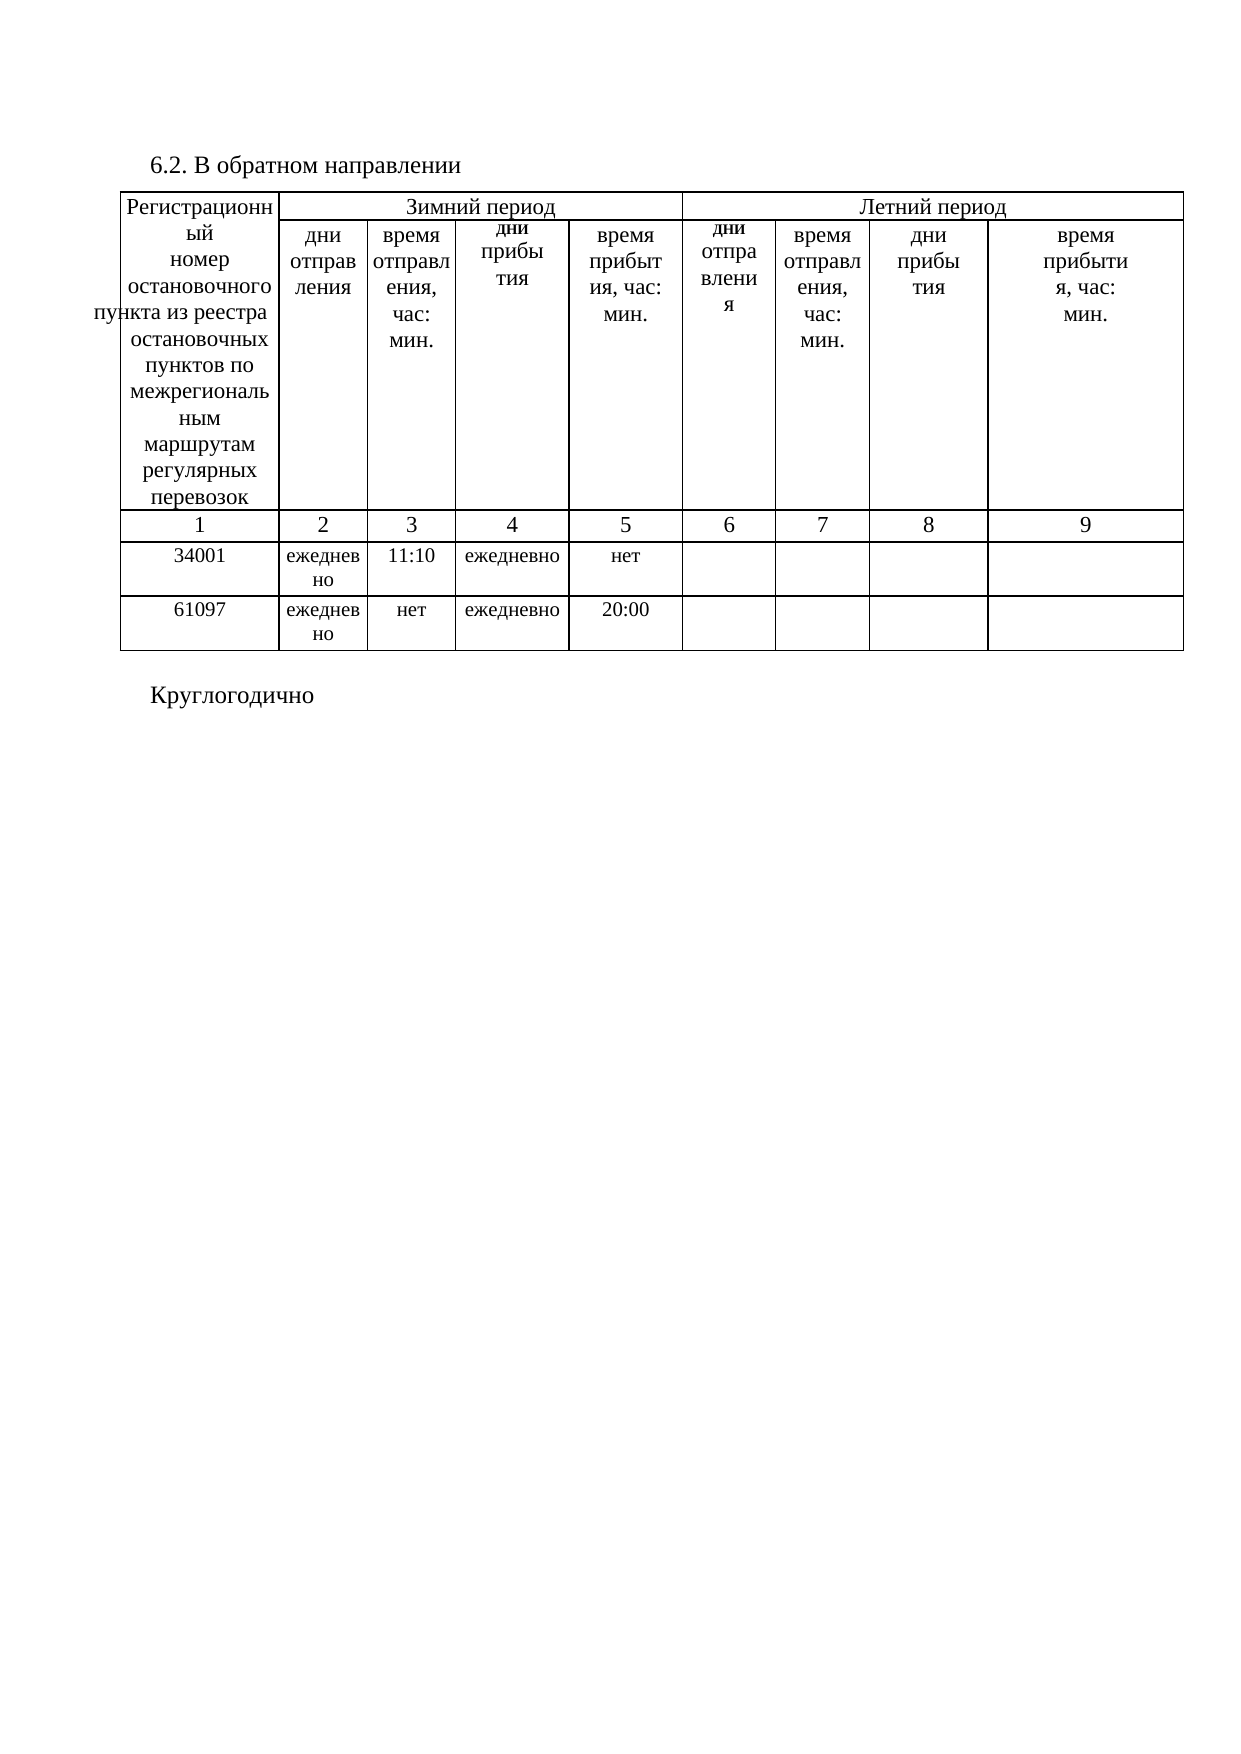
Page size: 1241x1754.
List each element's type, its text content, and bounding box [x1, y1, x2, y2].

table_cell 2 [280, 511, 367, 541]
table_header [121, 193, 278, 509]
table_cell время отправл ения, час: мин. [368, 221, 455, 509]
table_cell ежедневно [280, 543, 367, 595]
table_cell [776, 597, 869, 650]
table_cell [776, 543, 869, 595]
table_cell [870, 543, 987, 595]
table_cell 9 [989, 511, 1183, 541]
text 6.2. В обратном направлении [150, 150, 1090, 179]
table_cell 3 [368, 511, 455, 541]
table_cell ежедневно [280, 597, 367, 650]
table_cell нет [368, 597, 455, 650]
table_cell ДНИ прибы тия [456, 221, 568, 509]
table_cell 4 [456, 511, 568, 541]
table_cell 8 [870, 511, 987, 541]
table_cell 5 [570, 511, 682, 541]
table_cell [989, 543, 1183, 595]
table_cell [683, 543, 775, 595]
table_cell время прибыти я, час: мин. [989, 221, 1183, 509]
table_cell нет [570, 543, 682, 595]
table_cell ДНИ отпра влени я [683, 221, 775, 509]
table_cell [989, 597, 1183, 650]
text Круглогодично [150, 680, 1090, 709]
table_cell 61097 [121, 597, 278, 650]
table_cell ежедневно [456, 543, 568, 595]
table_cell 34001 [121, 543, 278, 595]
table_cell 20:00 [570, 597, 682, 650]
table_cell время прибыт ия, час: мин. [570, 221, 682, 509]
table_cell 7 [776, 511, 869, 541]
table_cell 11:10 [368, 543, 455, 595]
table_cell дни отправ ления [280, 221, 367, 509]
table_cell 1 [121, 511, 278, 541]
table_cell [683, 597, 775, 650]
table_cell дни прибы тия [870, 221, 987, 509]
table_cell ежедневно [456, 597, 568, 650]
table_cell [870, 597, 987, 650]
table_cell время отправл ения, час: мин. [776, 221, 869, 509]
table_cell 6 [683, 511, 775, 541]
table_header Зимний период [280, 193, 682, 219]
table_header Летний период [683, 193, 1183, 219]
